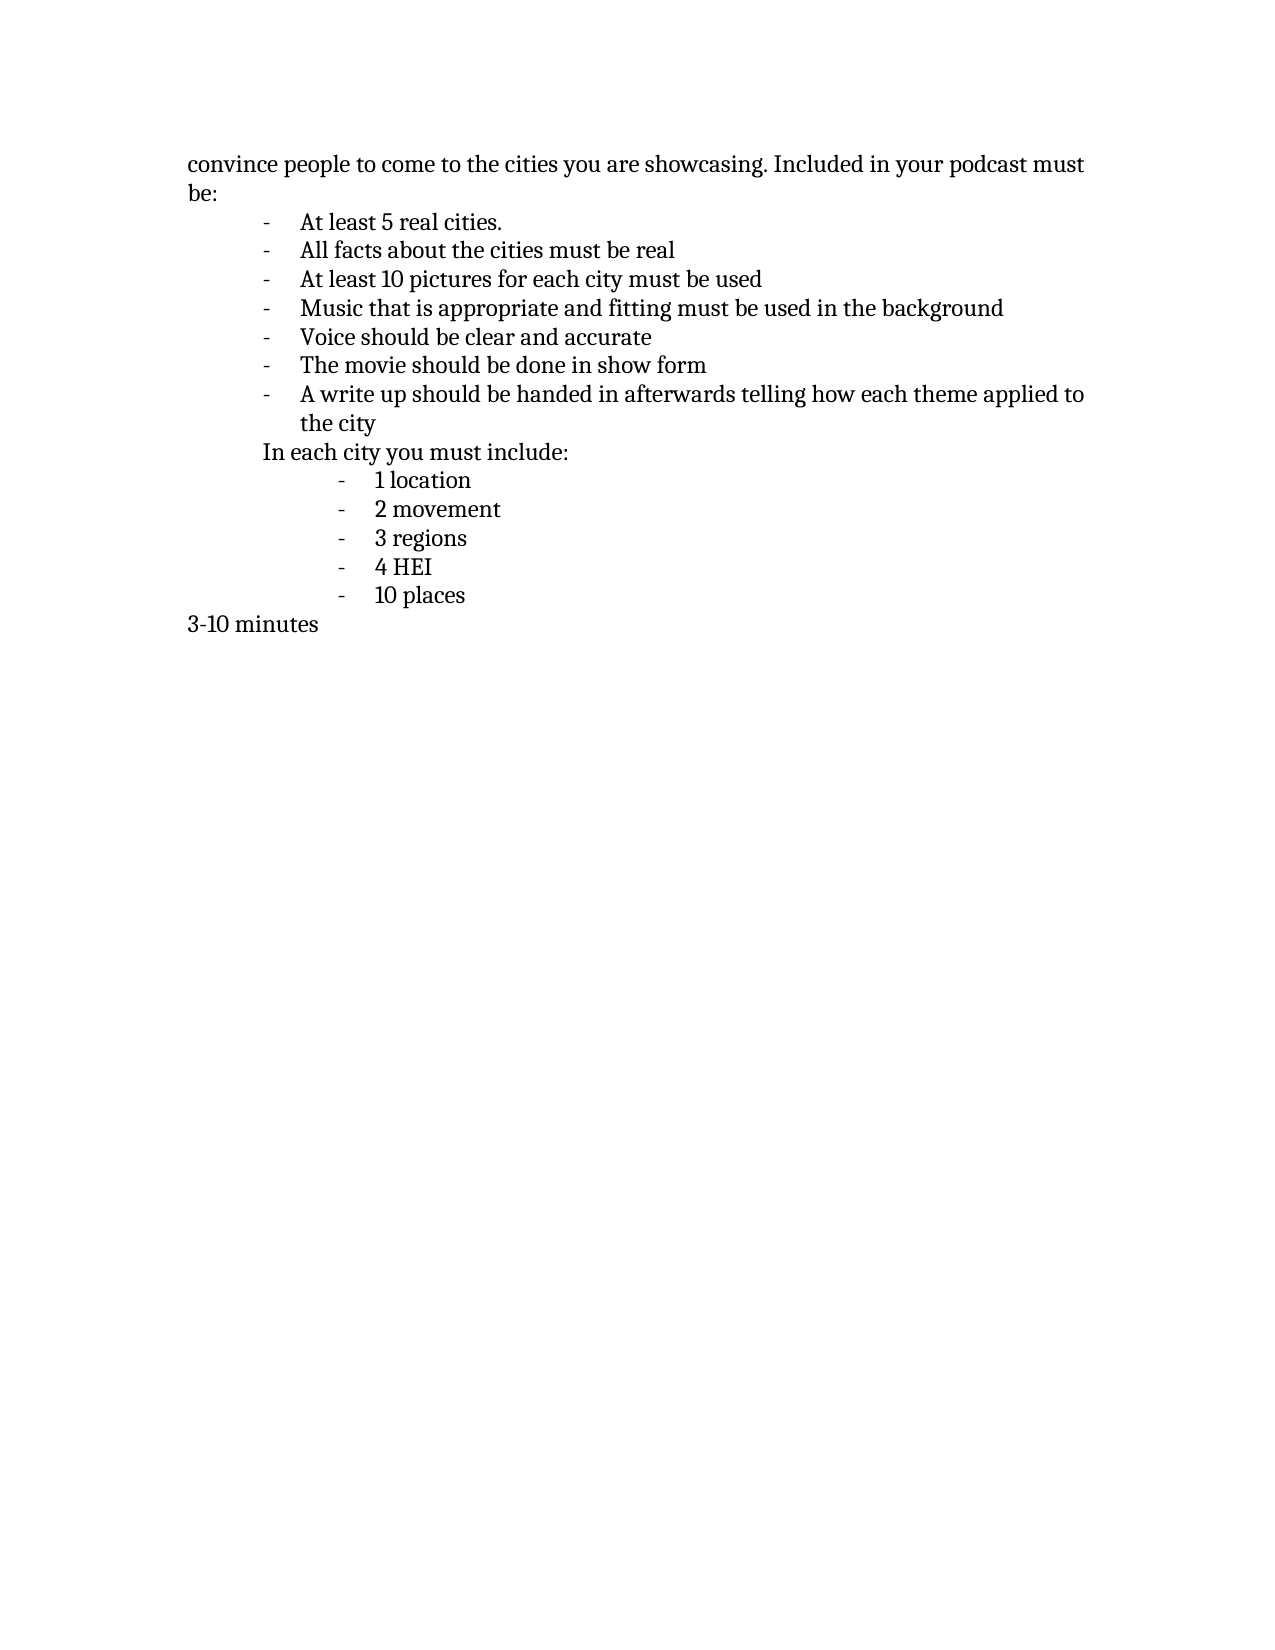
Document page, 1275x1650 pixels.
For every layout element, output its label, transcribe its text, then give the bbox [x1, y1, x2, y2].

list At least 5 real cities. [262, 207, 1087, 236]
text In each city you must include: [187, 437, 1087, 466]
list Music that is appropriate and fitting must be used in the background [262, 294, 1087, 322]
list 3 regions [337, 524, 1087, 552]
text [187, 150, 1087, 207]
list 10 places [337, 581, 1087, 610]
list 4 HEI [337, 552, 1087, 581]
list A write up should be handed in afterwards telling how each theme applied to the city [262, 380, 1087, 437]
list At least 10 pictures for each city must be used [262, 265, 1087, 294]
text 3-10 minutes [187, 610, 1087, 639]
list Voice should be clear and accurate [262, 322, 1087, 351]
list 2 movement [337, 495, 1087, 524]
list The movie should be done in show form [262, 351, 1087, 380]
list All facts about the cities must be real [262, 236, 1087, 265]
list 1 location [337, 466, 1087, 495]
